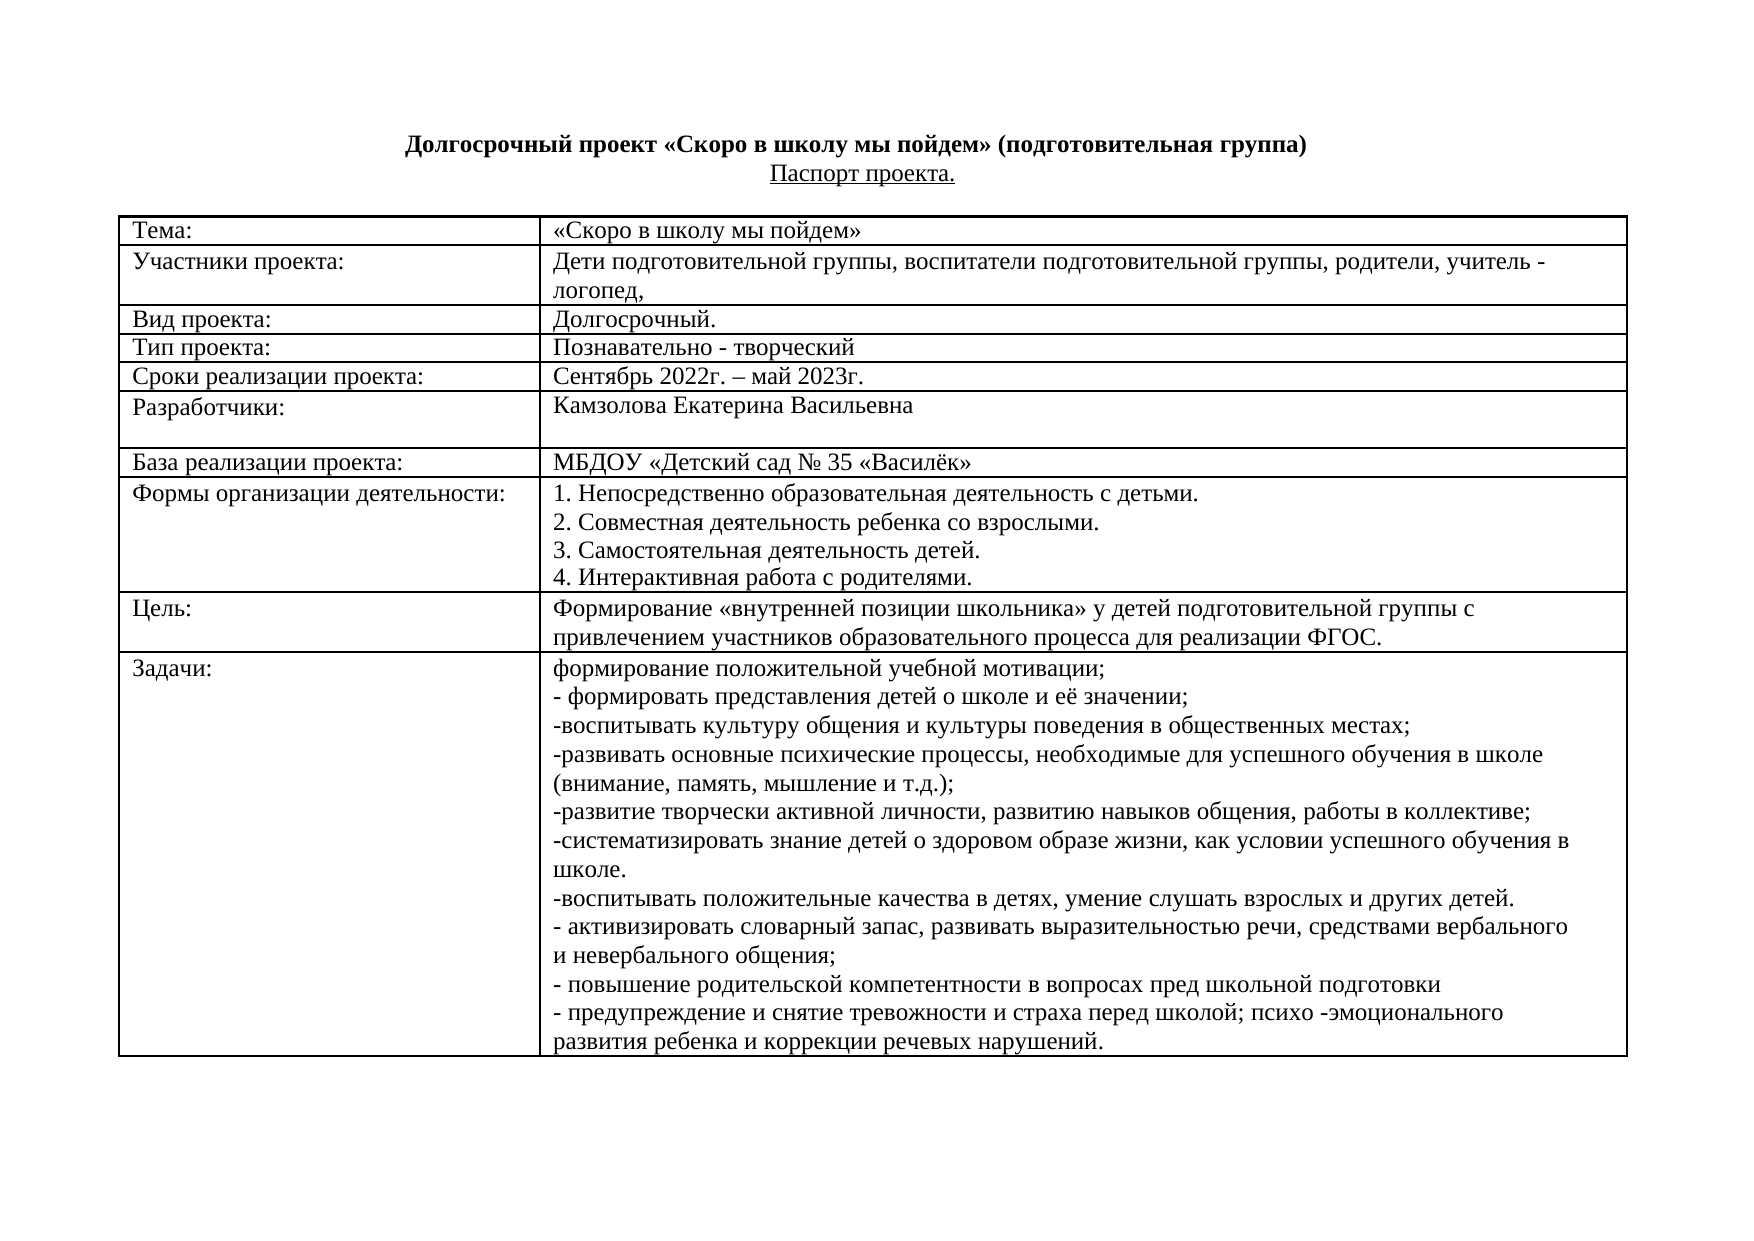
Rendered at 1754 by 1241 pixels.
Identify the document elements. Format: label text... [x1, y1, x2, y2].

table_cell Долгосрочный. [541, 306, 1626, 332]
subtitle Долгосрочный проект «Скоро в школу мы пойдем» (подготовительная группа) [404, 129, 1307, 158]
table_cell Тип проекта: [120, 335, 539, 361]
table_cell Познавательно - творческий [541, 335, 1626, 361]
table_cell Сроки реализации проекта: [120, 363, 539, 390]
table_cell формирование положительной учебной мотивации; формировать представления детей о школе и её значении; -воспитывать культуру общения и культуры поведения в общественных местах; -развивать основные психические процессы, необходимые для успешного обучения в школе (внимание, память, мышление и т.д.); -развитие творчески активной личности, развитию навыков общения, работы в коллективе; -систематизировать знание детей о здоровом образе жизни, как условии успешного обучения в школе. -воспитывать положительные качества в детях, умение слушать взрослых и других детей. активизировать словарный запас, развивать выразительностью речи, средствами вербального и невербального общения; повышение родительской компетентности в вопросах пред школьной подготовки предупреждение и снятие тревожности и страха перед школой; психо -эмоционального развития ребенка и коррекции речевых нарушений. [541, 653, 1626, 1055]
table_cell Дети подготовительной группы, воспитатели подготовительной группы, родители, учитель - логопед, [541, 246, 1626, 304]
table_cell МБДОУ «Детский сад № 35 «Василёк» [541, 449, 1626, 476]
table_cell База реализации проекта: [120, 449, 539, 476]
table_cell Цель: [120, 593, 539, 651]
table_cell Участники проекта: [120, 246, 539, 304]
table_cell Формирование «внутренней позиции школьника» у детей подготовительной группы с привлечением участников образовательного процесса для реализации ФГОС. [541, 593, 1626, 651]
table_cell Камзолова Екатерина Васильевна [541, 392, 1626, 447]
table_cell Разработчики: [120, 392, 539, 447]
table_cell Вид проекта: [120, 306, 539, 332]
table_cell Непосредственно образовательная деятельность с детьми. Совместная деятельность ребенка со взрослыми. Самостоятельная деятельность детей. Интерактивная работа с родителями. [541, 478, 1626, 591]
table_cell Задачи: [120, 653, 539, 1055]
table_header «Скоро в школу мы пойдем» [541, 218, 1626, 244]
table_cell Сентябрь 2022г. – май 2023г. [541, 363, 1626, 390]
table_cell Формы организации деятельности: [120, 478, 539, 591]
text Паспорт проекта. [404, 158, 1321, 187]
table_header Тема: [120, 218, 539, 244]
